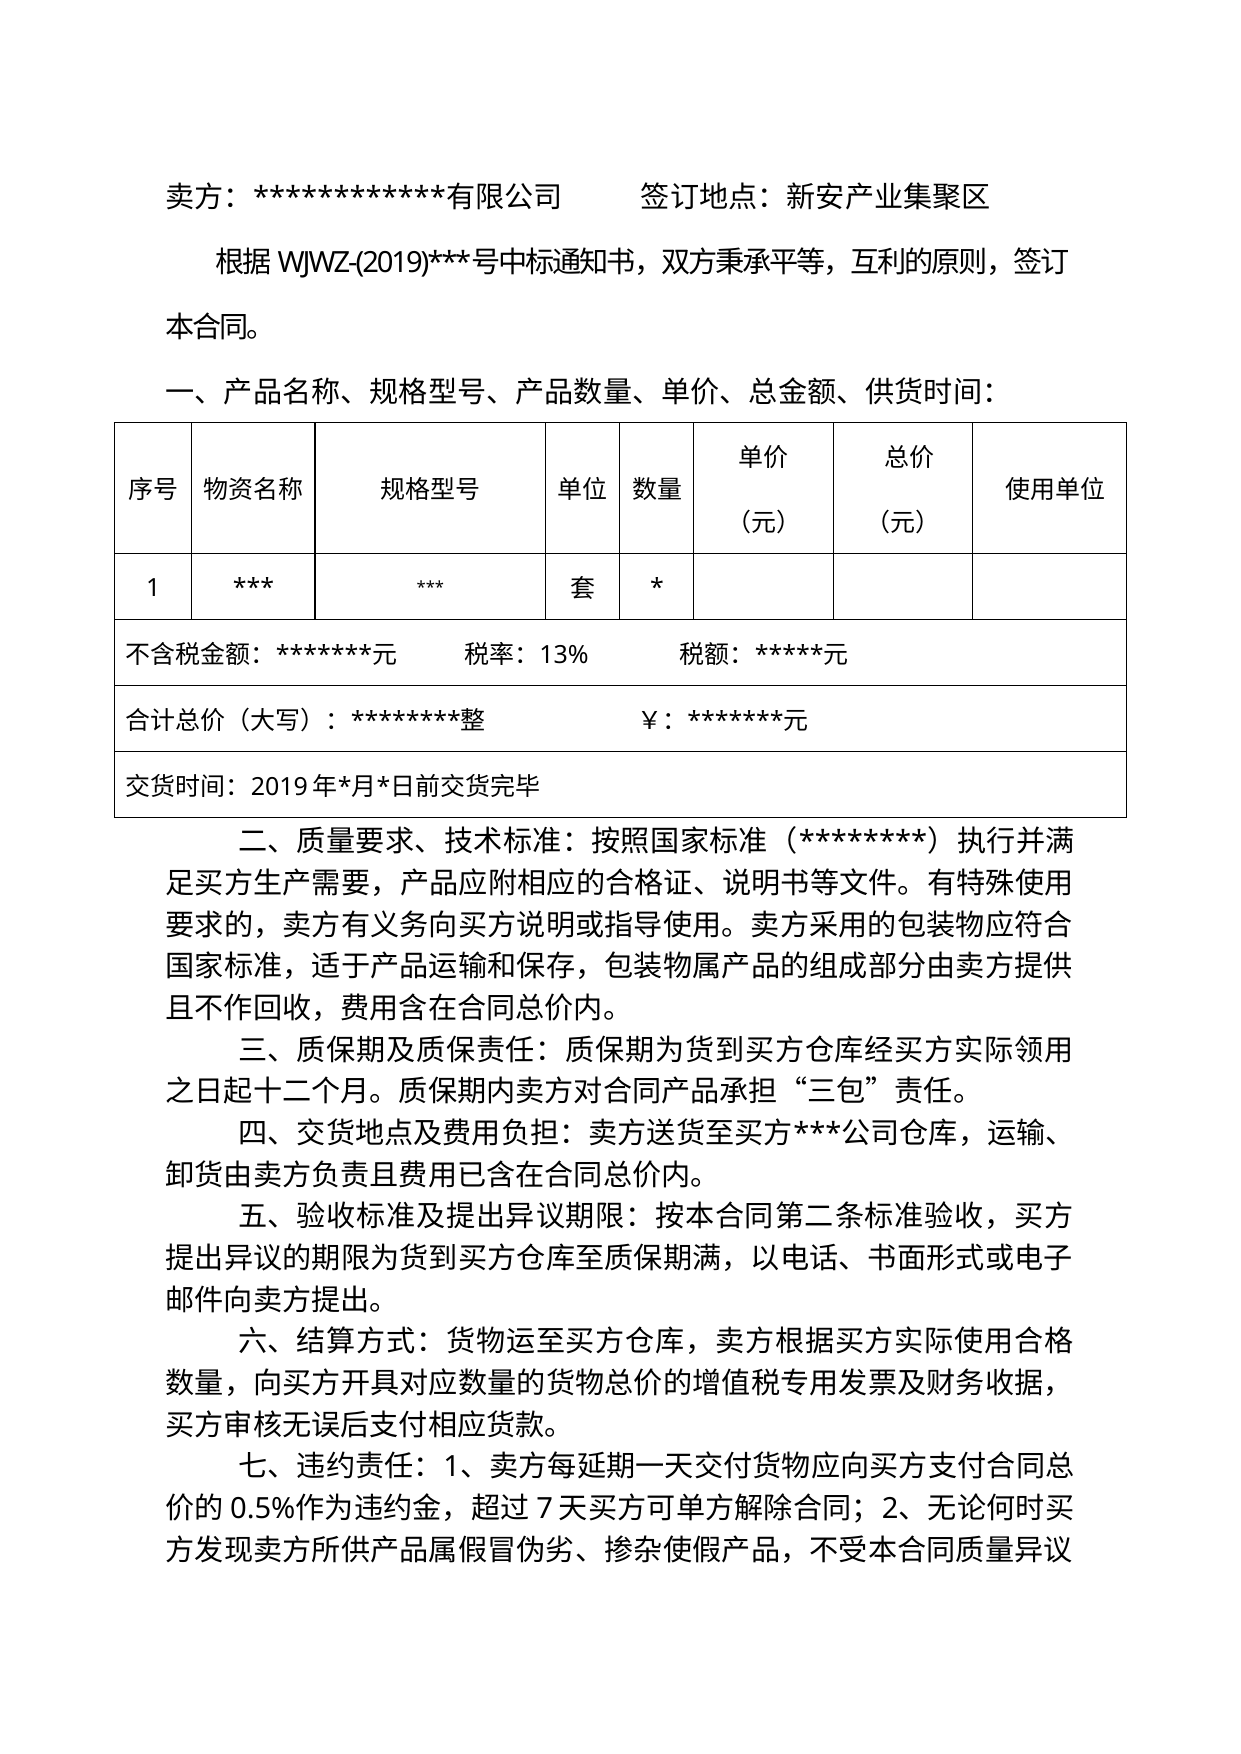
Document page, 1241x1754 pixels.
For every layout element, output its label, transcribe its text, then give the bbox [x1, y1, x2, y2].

table_cell * [620, 554, 693, 619]
table_header 单位 [546, 423, 619, 553]
table_cell 交货时间：2019年*月*日前交货完毕 [115, 752, 1126, 817]
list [165, 1443, 1075, 1568]
list 结算方式：货物运至买方仓库，卖方根据买方实际使用合格数量，向买方开具对应数量的货物总价的增值税专用发票及财务收据，买方审核无误后支付相应货款。 [165, 1318, 1075, 1443]
table_cell [973, 554, 1126, 619]
table_cell 合计总价（大写）：********整 ￥：*******元 [115, 686, 1126, 751]
text 根据WJWZ-(2019)***号中标通知书，双方秉承平等，互利的原则，签订本合同。 [165, 227, 1075, 357]
table_header 序号 [115, 423, 191, 553]
table_cell 套 [546, 554, 619, 619]
table_cell *** [316, 554, 545, 619]
text 卖方：************有限公司 签订地点：新安产业集聚区 [165, 162, 1075, 227]
table_header 物资名称 [192, 423, 314, 553]
table_cell 不含税金额：*******元 税率：13% 税额：*****元 [115, 620, 1126, 685]
list 质保期及质保责任：质保期为货到买方仓库经买方实际领用之日起十二个月。质保期内卖方对合同产品承担“三包”责任。 [165, 1027, 1075, 1110]
table_cell [834, 554, 972, 619]
table_header 使用单位 [973, 423, 1126, 553]
list 交货地点及费用负担：卖方送货至买方***公司仓库，运输、卸货由卖方负责且费用已含在合同总价内。 [165, 1110, 1075, 1193]
table_cell [694, 554, 833, 619]
table_header 数量 [620, 423, 693, 553]
table_cell 1 [115, 554, 191, 619]
text 一、产品名称、规格型号、产品数量、单价、总金额、供货时间： [165, 357, 1075, 422]
table_cell *** [192, 554, 314, 619]
table_header 总价（元） [834, 423, 972, 553]
list 验收标准及提出异议期限：按本合同第二条标准验收，买方提出异议的期限为货到买方仓库至质保期满，以电话、书面形式或电子邮件向卖方提出。 [165, 1193, 1075, 1318]
table_header 单价（元） [694, 423, 833, 553]
table_header 规格型号 [316, 423, 545, 553]
list 质量要求、技术标准：按照国家标准（********）执行并满足买方生产需要，产品应附相应的合格证、说明书等文件。有特殊使用要求的，卖方有义务向买方说明或指导使用。卖方采用的包装物应符合国家标准，适于产品运输和保存，包装物属产品的组成部分由卖方提供且不作回收，费用含在合同总价内。 [165, 818, 1075, 1027]
